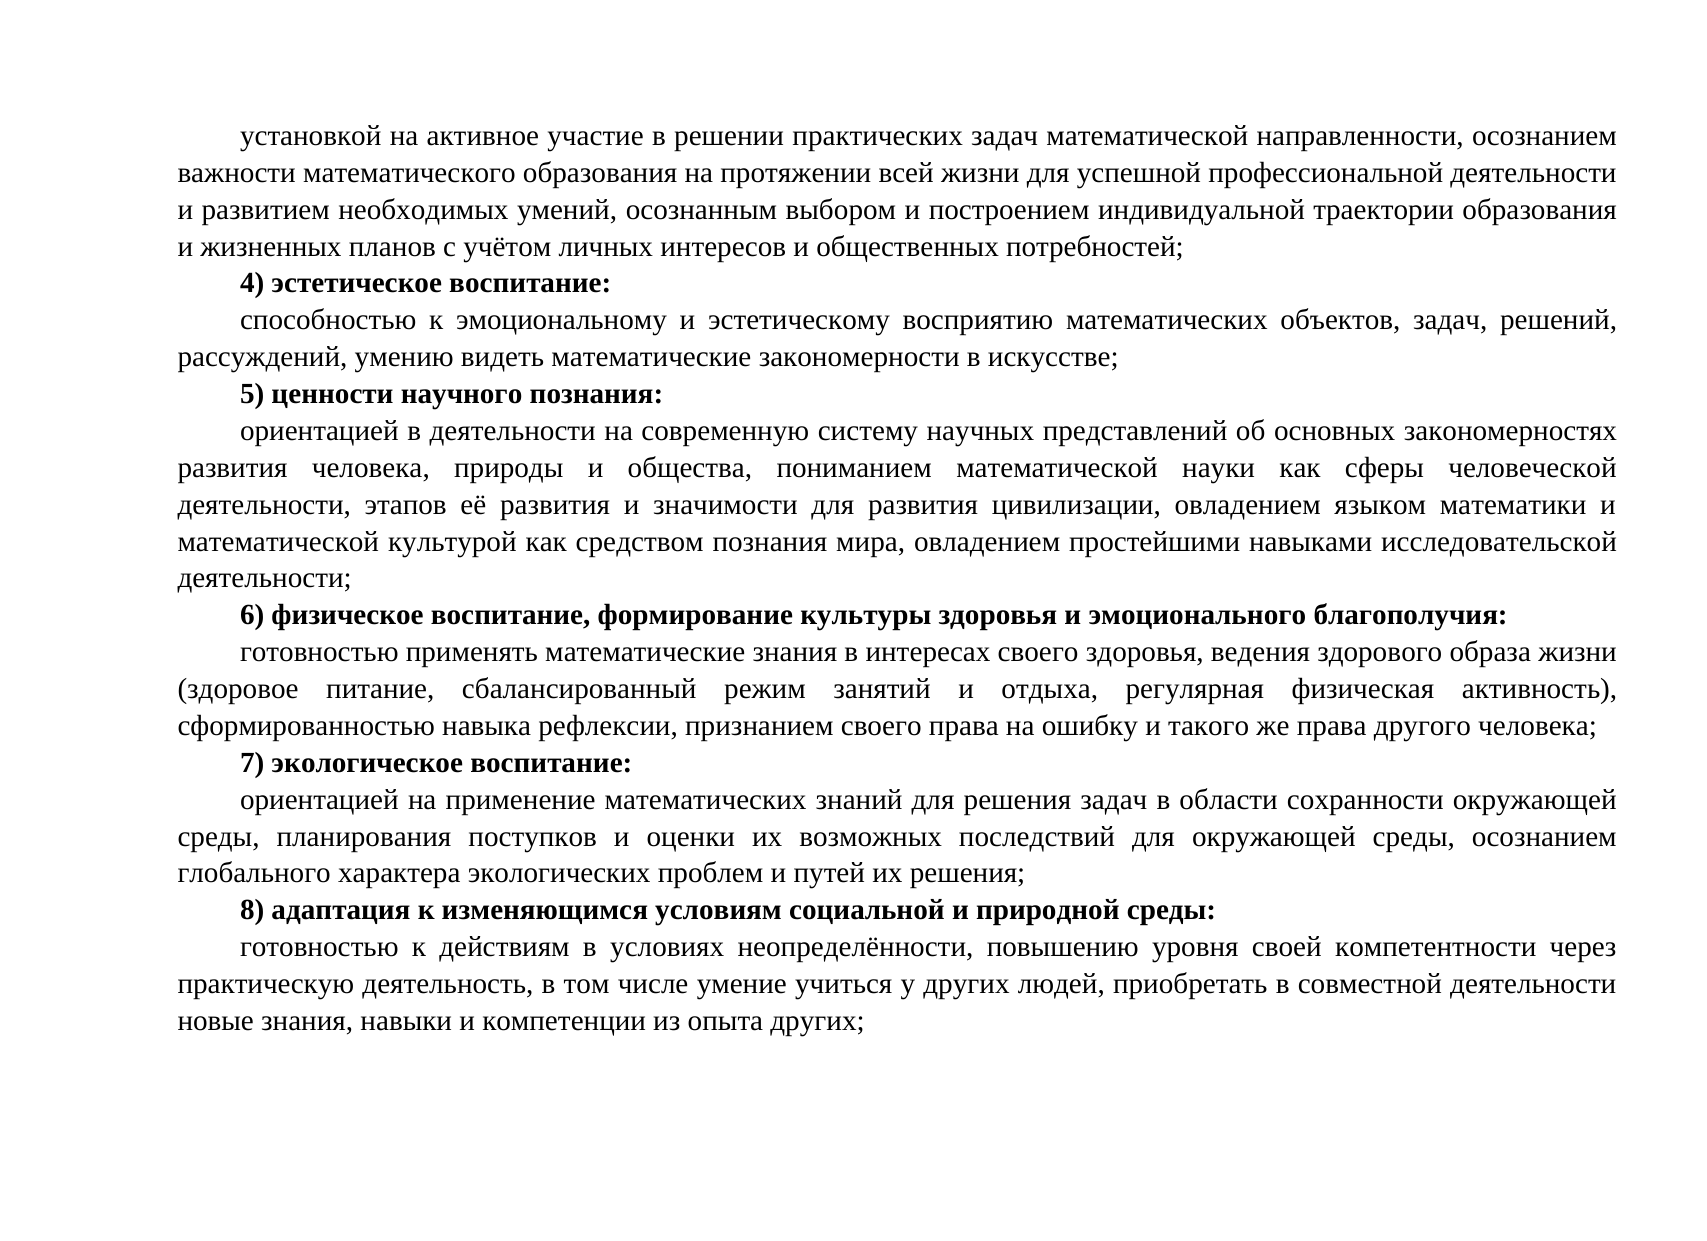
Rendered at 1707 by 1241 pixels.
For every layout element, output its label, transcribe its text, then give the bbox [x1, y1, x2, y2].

text 7) экологическое воспитание: [177, 745, 1618, 778]
text 6) физическое воспитание, формирование культуры здоровья и эмоционального благополучия: [177, 597, 1618, 631]
text 5) ценности научного познания: [177, 376, 1618, 410]
text 4) эстетическое воспитание: [177, 266, 1618, 299]
text ориентацией в деятельности на современную систему научных представлений об основных закономерностях развития человека, природы и общества, пониманием математической науки как сферы человеческой деятельности, этапов её развития и значимости для развития цивилизации, овладением языком математики и математической культурой как средством познания мира, овладением простейшими навыками исследовательской деятельности; [177, 413, 1618, 594]
text готовностью применять математические знания в интересах своего здоровья, ведения здорового образа жизни (здоровое питание, сбалансированный режим занятий и отдыха, регулярная физическая активность), сформированностью навыка рефлексии, признанием своего права на ошибку и такого же права другого человека; [177, 634, 1618, 742]
text установкой на активное участие в решении практических задач математической направленности, осознанием важности математического образования на протяжении всей жизни для успешной профессиональной деятельности и развитием необходимых умений, осознанным выбором и построением индивидуальной траектории образования и жизненных планов с учётом личных интересов и общественных потребностей; [177, 118, 1618, 262]
text ориентацией на применение математических знаний для решения задач в области сохранности окружающей среды, планирования поступков и оценки их возможных последствий для окружающей среды, осознанием глобального характера экологических проблем и путей их решения; [177, 782, 1618, 889]
text способностью к эмоциональному и эстетическому восприятию математических объектов, задач, решений, рассуждений, умению видеть математические закономерности в искусстве; [177, 302, 1618, 373]
text 8) адаптация к изменяющимся условиям социальной и природной среды: [177, 892, 1618, 926]
text готовностью к действиям в условиях неопределённости, повышению уровня своей компетентности через практическую деятельность, в том числе умение учиться у других людей, приобретать в совместной деятельности новые знания, навыки и компетенции из опыта других; [177, 929, 1618, 1037]
